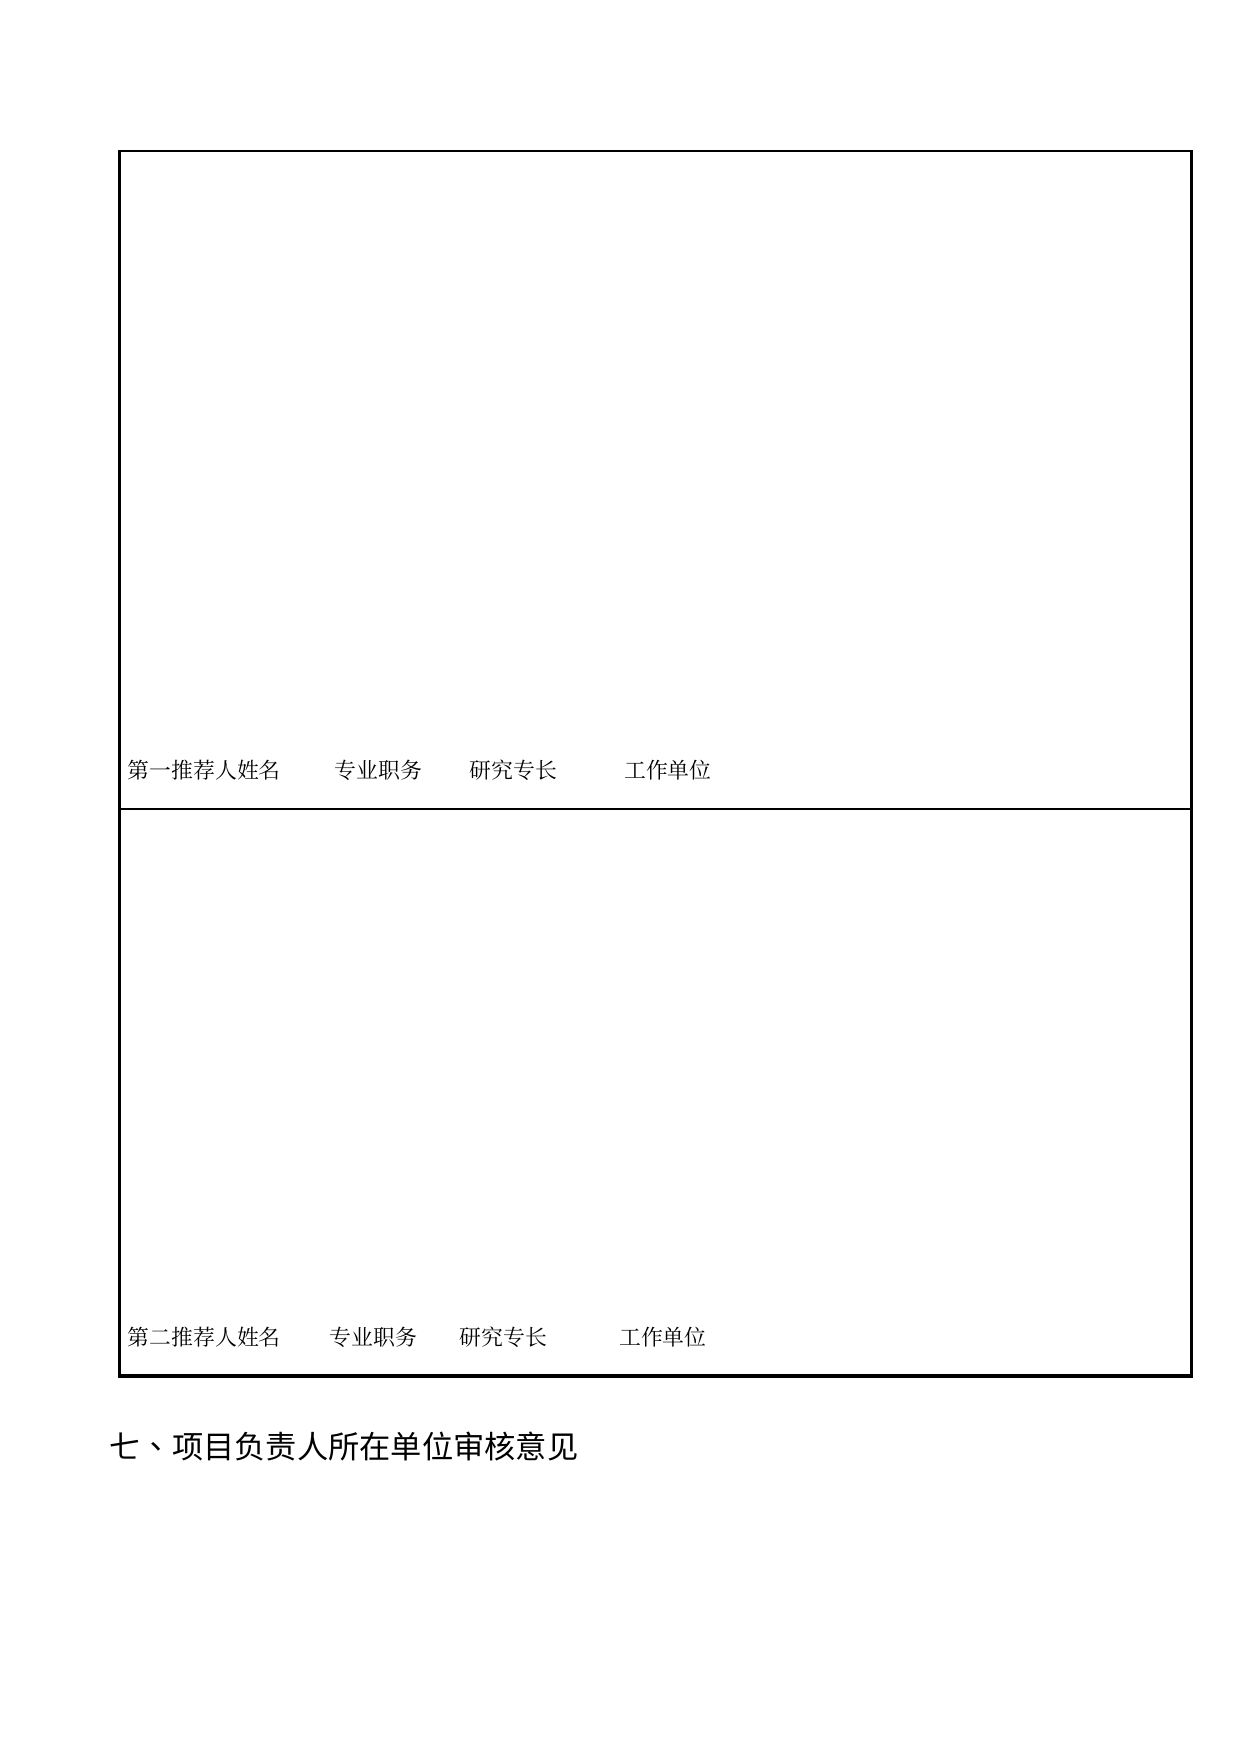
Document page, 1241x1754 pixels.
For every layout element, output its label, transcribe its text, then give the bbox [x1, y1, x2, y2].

text 七、项目负责人所在单位审核意见 [109, 1423, 1081, 1468]
table_cell 第二推荐人姓名 专业职务 研究专长 工作单位 [121, 810, 1190, 1374]
table_cell 第一推荐人姓名 专业职务 研究专长 工作单位 [121, 152, 1190, 808]
